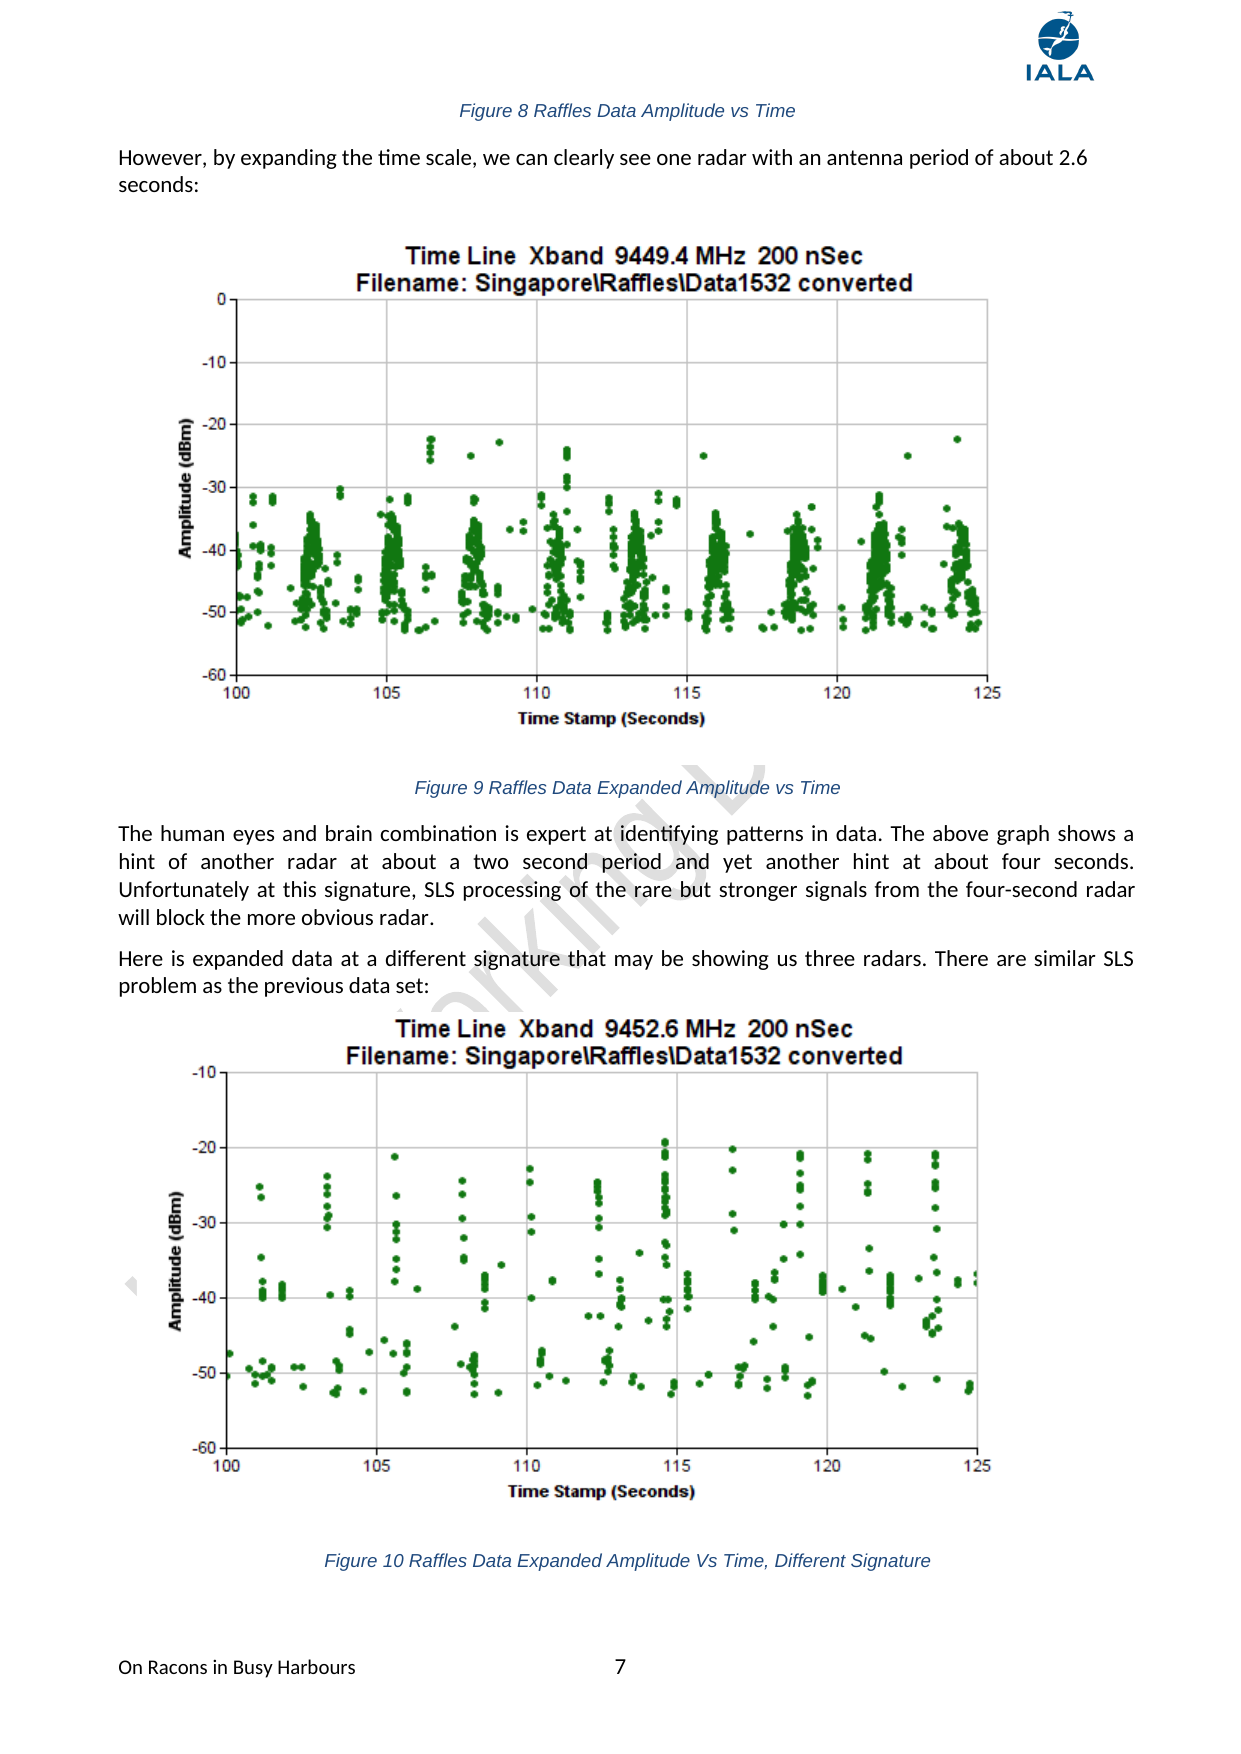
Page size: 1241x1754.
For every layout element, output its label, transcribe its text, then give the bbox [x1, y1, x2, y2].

text However, by expanding the time scale, we can clearly see one radar with an antenna period of about 2.6 seconds: [118, 143, 1137, 199]
text Figure 8 Raffles Data Amplitude vs Time [118, 100, 1137, 122]
text Here is expanded data at a different signature that may be showing us three radars. There are similar SLS problem as the previous data set: [118, 944, 1137, 1000]
picture [136, 1012, 1112, 1538]
text Figure 10 Raffles Data Expanded Amplitude Vs Time, Different Signature [118, 1550, 1137, 1571]
text The human eyes and brain combination is expert at identifying patterns in data. The above graph shows a hint of another radar at about a two second period and yet another hint at about four seconds. Unfortunately at this signature, SLS processing of the rare but stronger signals from the four-second radar will block the more obvious radar. [118, 819, 1137, 931]
picture [146, 239, 1122, 765]
text Figure 9 Raffles Data Expanded Amplitude vs Time [118, 777, 1137, 798]
picture [1011, 3, 1106, 96]
